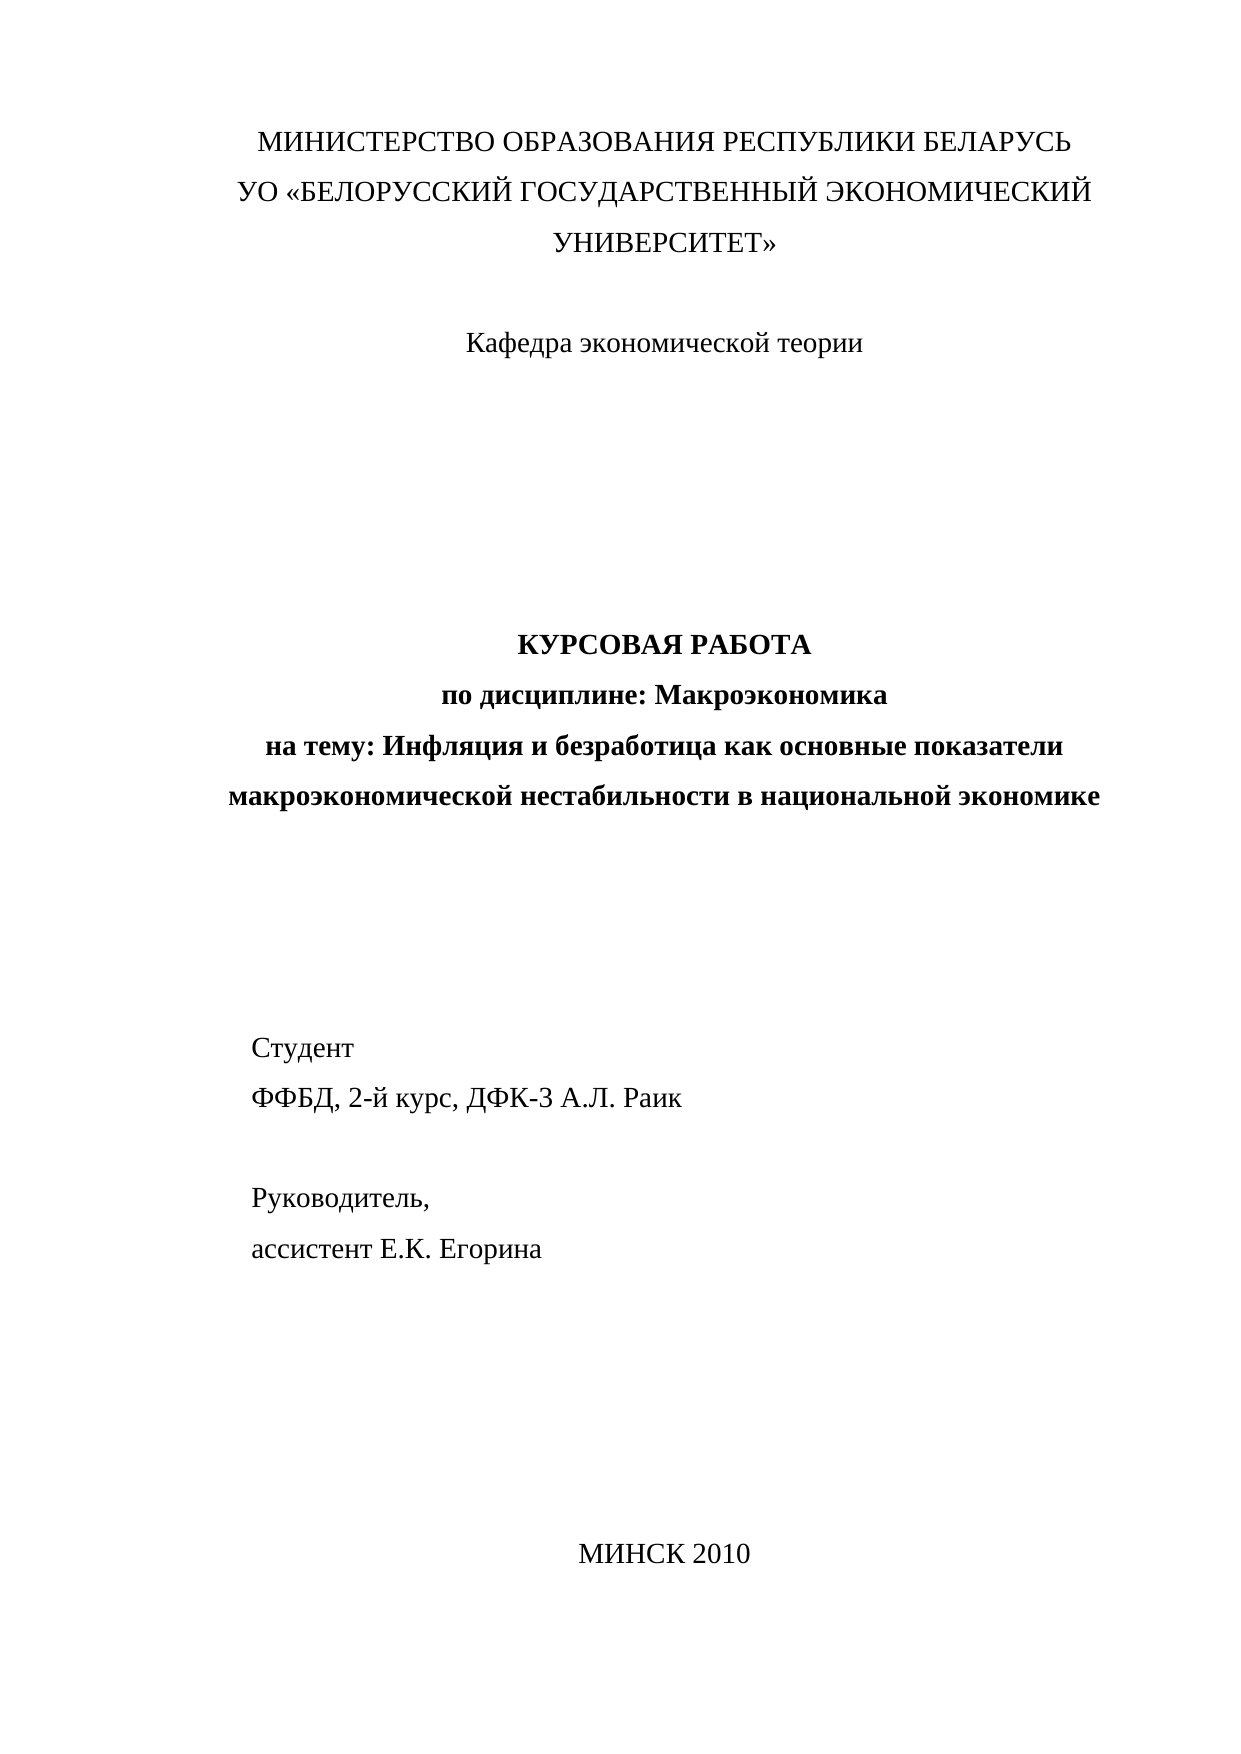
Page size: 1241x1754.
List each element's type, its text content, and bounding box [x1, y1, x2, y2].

text Руководитель, [177, 1181, 1152, 1214]
text Студент [177, 1030, 1152, 1063]
text на тему: Инфляция и безработица как основные показатели макроэкономической нестабильности в национальной экономике [177, 728, 1152, 812]
text ФФБД, 2-й курс, ДФК-3 А.Л. Раик [177, 1080, 1152, 1113]
text Кафедра экономической теории [177, 325, 1152, 359]
text МИНИСТЕРСТВО ОБРАЗОВАНИЯ РЕСПУБЛИКИ БЕЛАРУСЬ [177, 124, 1152, 158]
text ассистент Е.К. Егорина [177, 1231, 1152, 1264]
text КУРСОВАЯ РАБОТА [177, 627, 1152, 661]
text по дисциплине: Макроэкономика [177, 677, 1152, 711]
text МИНСК 2010 [177, 1536, 1152, 1569]
text УО «БЕЛОРУССКИЙ ГОСУДАРСТВЕННЫЙ ЭКОНОМИЧЕСКИЙ УНИВЕРСИТЕТ» [177, 174, 1152, 258]
